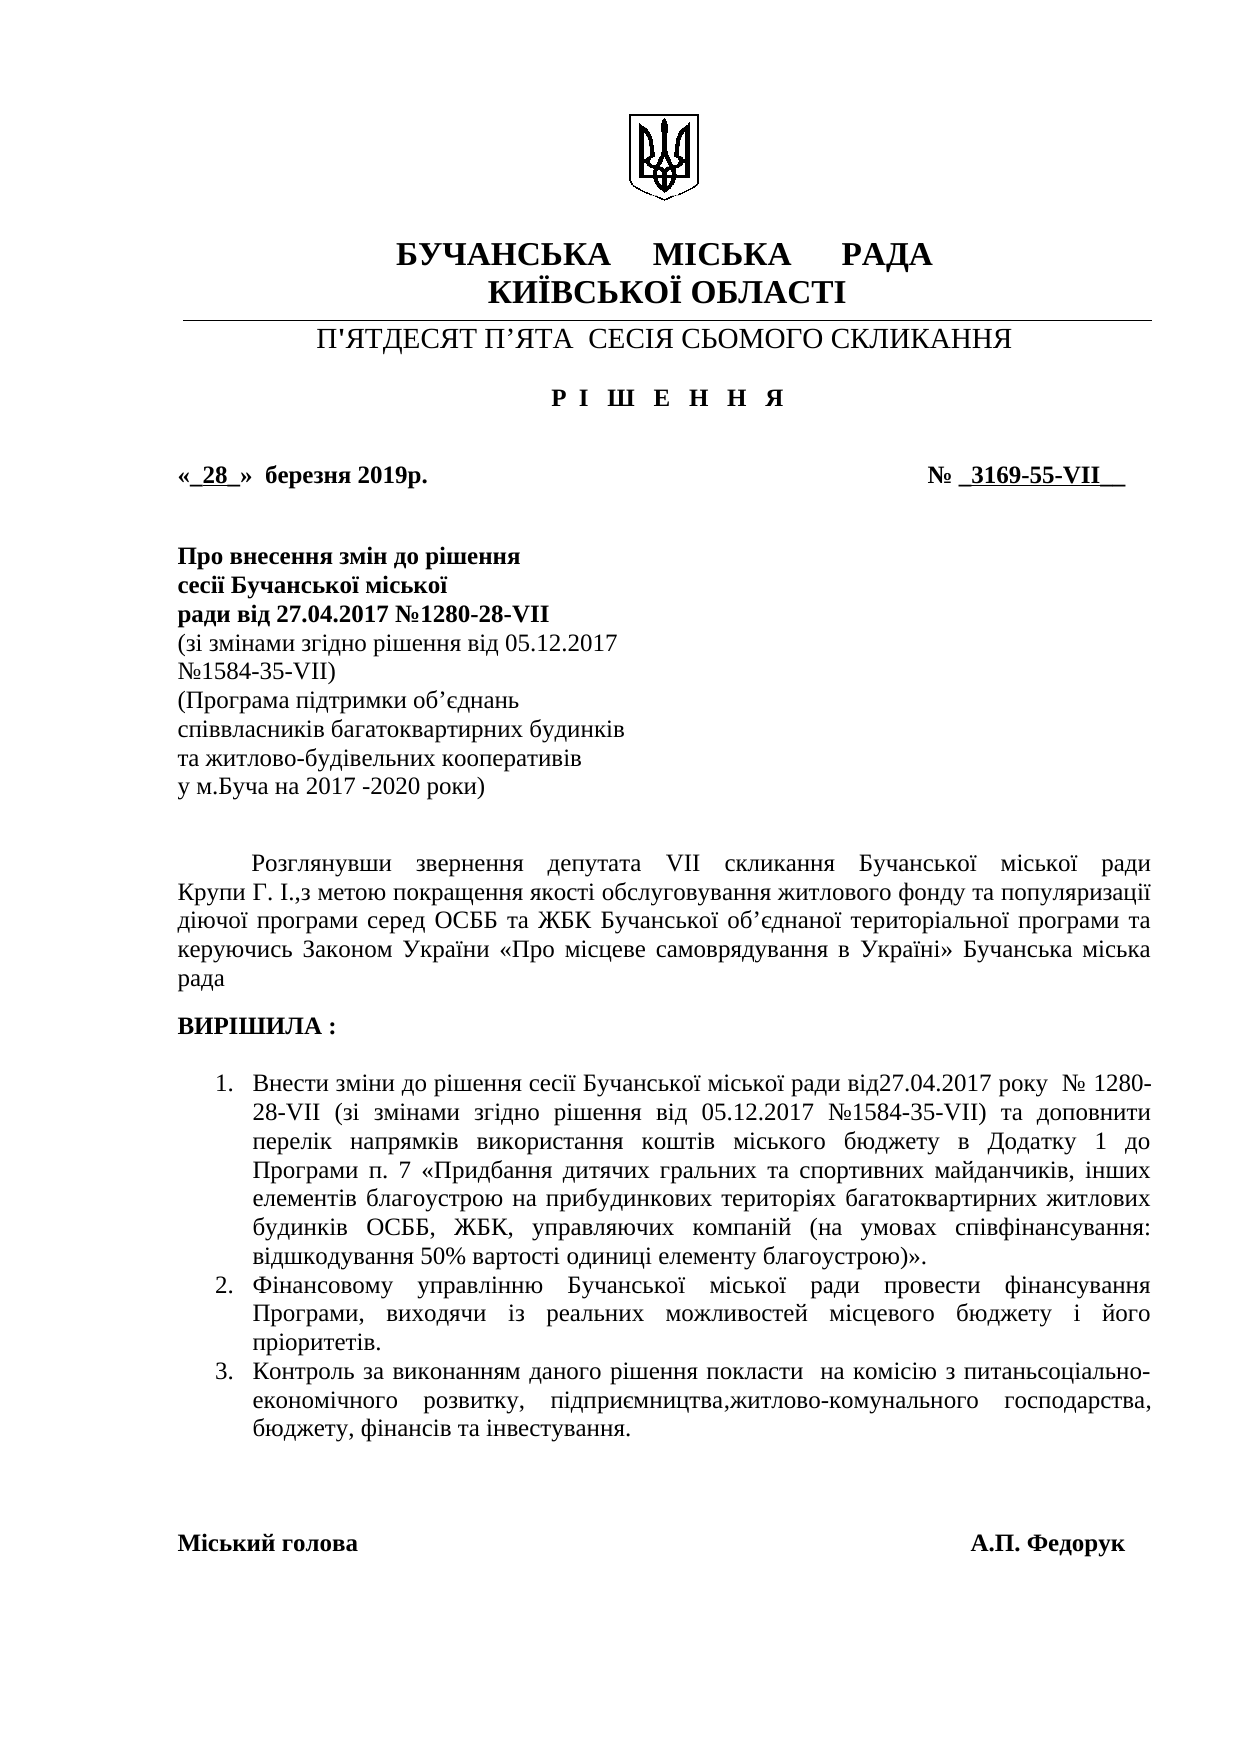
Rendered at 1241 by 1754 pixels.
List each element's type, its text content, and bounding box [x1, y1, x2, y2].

subtitle Розглянувши звернення депутата VII скликання Бучанської міської ради Крупи Г. І.,з метою покращення якості обслуговування житлового фонду та популяризації діючої програми серед ОСББ та ЖБК Бучанської об’єднаної територіальної програми та керуючись Законом України «Про місцеве самоврядування в Україні» Бучанська міська рада [177, 848, 1152, 992]
subtitle БУЧАНСЬКА МІСЬКА РАДА [177, 234, 1152, 272]
subtitle ради від 27.04.2017 №1280-28-VII [177, 599, 1152, 628]
text (Програма підтримки об’єднань [177, 685, 1152, 714]
list Фінансовому управлінню Бучанської міської ради провести фінансування Програми, виходячи із реальних можливостей місцевого бюджету і його пріоритетів. [215, 1270, 1152, 1356]
text П'ЯТДЕСЯТ П’ЯТА СЕСІЯ СЬОМОГО СКЛИКАННЯ [177, 321, 1152, 354]
text співвласників багатоквартирних будинків [177, 714, 1152, 743]
subtitle сесії Бучанської міської [177, 570, 1152, 599]
subtitle Міський голова А.П. Федорук [177, 1528, 1152, 1615]
list Внести зміни до рішення сесії Бучанської міської ради від27.04.2017 року № 1280-28-VII (зі змінами згідно рішення від 05.12.2017 №1584-35-VII) та доповнити перелік напрямків використання коштів міського бюджету в Додатку 1 до Програми п. 7 «Придбання дитячих гральних та спортивних майданчиків, інших елементів благоустрою на прибудинкових територіях багатоквартирних житлових будинків ОСББ, ЖБК, управляючих компаній (на умовах співфінансування: відшкодування 50% вартості одиниці елементу благоустрою)». [215, 1068, 1152, 1270]
subtitle Про внесення змін до рішення [177, 541, 1152, 570]
subtitle «_28_» березня 2019р. № _3169-55-VII__ [177, 460, 1152, 488]
subtitle КИЇВСЬКОЇ ОБЛАСТІ [183, 272, 1152, 310]
text у м.Буча на 2017 -2020 роки) [177, 771, 1152, 800]
text (зі змінами згідно рішення від 05.12.2017 [177, 628, 1152, 656]
subtitle Р І Ш Е Н Н Я [183, 383, 1152, 412]
subtitle ВИРІШИЛА : [177, 1011, 1152, 1040]
text та житлово-будівельних кооперативів [177, 743, 1152, 771]
list Контроль за виконанням даного рішення покласти на комісію з питаньсоціально-економічного розвитку, підприємництва,житлово-комунального господарства, бюджету, фінансів та інвестування. [215, 1356, 1152, 1442]
text №1584-35-VII) [177, 656, 1152, 685]
